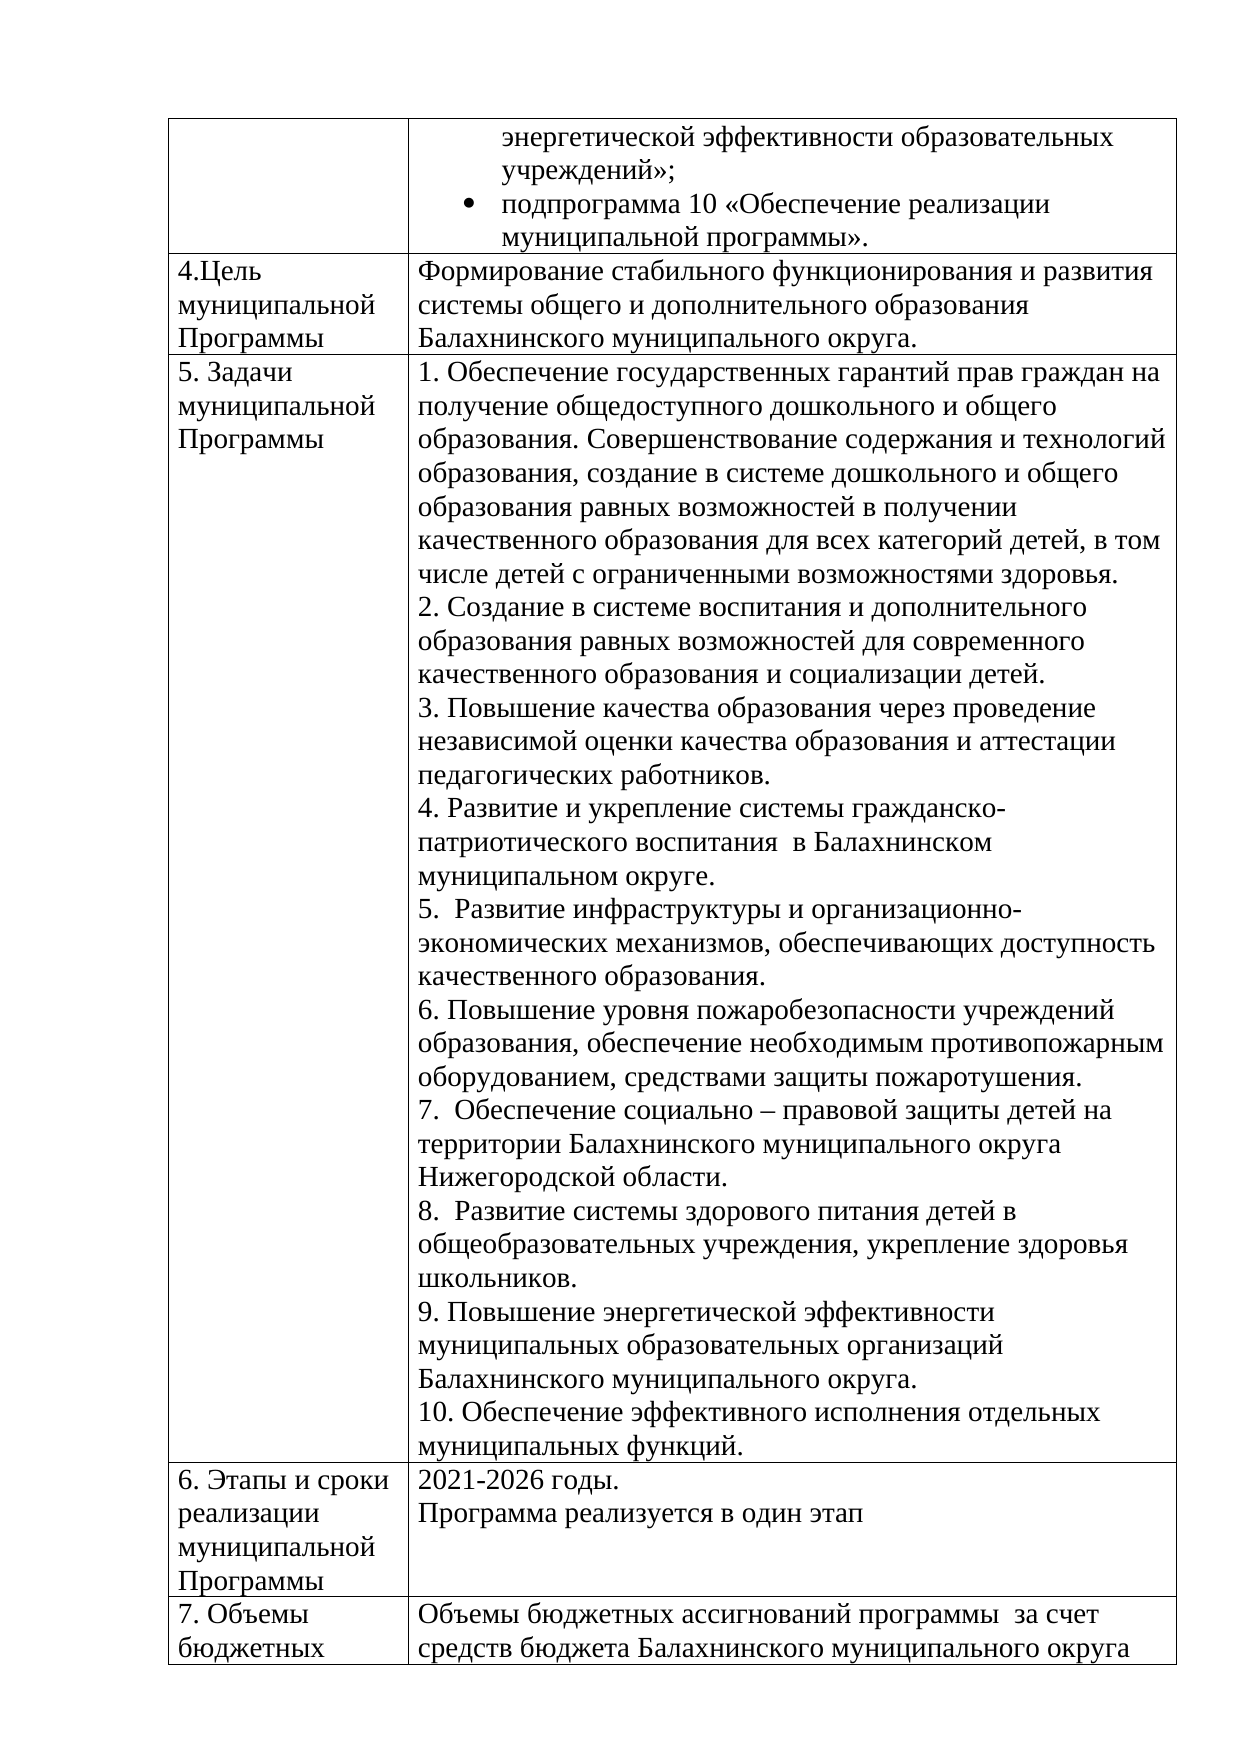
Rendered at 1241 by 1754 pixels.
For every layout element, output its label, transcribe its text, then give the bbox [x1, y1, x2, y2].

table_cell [409, 119, 1176, 253]
table_cell 6. Этапы и сроки реализации муниципальной Программы [169, 1463, 408, 1596]
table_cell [169, 119, 408, 253]
table_cell 2021-2026 годы. Программа реализуется в один этап [409, 1463, 1176, 1596]
table_cell 1. Обеспечение государственных гарантий прав граждан на получение общедоступного дошкольного и общего образования. Совершенствование содержания и технологий образования, создание в системе дошкольного и общего образования равных возможностей в получении качественного образования для всех категорий детей, в том числе детей с ограниченными возможностями здоровья. 2. Создание в системе воспитания и дополнительного образования равных возможностей для современного качественного образования и социализации детей. 3. Повышение качества образования через проведение независимой оценки качества образования и аттестации педагогических работников. 4. Развитие и укрепление системы гражданско-патриотического воспитания в Балахнинском муниципальном округе. 5. Развитие инфраструктуры и организационно-экономических механизмов, обеспечивающих доступность качественного образования. 6. Повышение уровня пожаробезопасности учреждений образования, обеспечение необходимым противопожарным оборудованием, средствами защиты пожаротушения. 7. Обеспечение социально – правовой защиты детей на территории Балахнинского муниципального округа Нижегородской области. 8. Развитие системы здорового питания детей в общеобразовательных учреждения, укрепление здоровья школьников. 9. Повышение энергетической эффективности муниципальных образовательных организаций Балахнинского муниципального округа. 10. Обеспечение эффективного исполнения отдельных муниципальных функций. [409, 355, 1176, 1461]
table_cell 5. Задачи муниципальной Программы [169, 355, 408, 1461]
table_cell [169, 1597, 408, 1664]
table_cell 4.Цель муниципальной Программы [169, 254, 408, 354]
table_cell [409, 1597, 1176, 1664]
table_cell Формирование стабильного функционирования и развития системы общего и дополнительного образования Балахнинского муниципального округа. [409, 254, 1176, 354]
